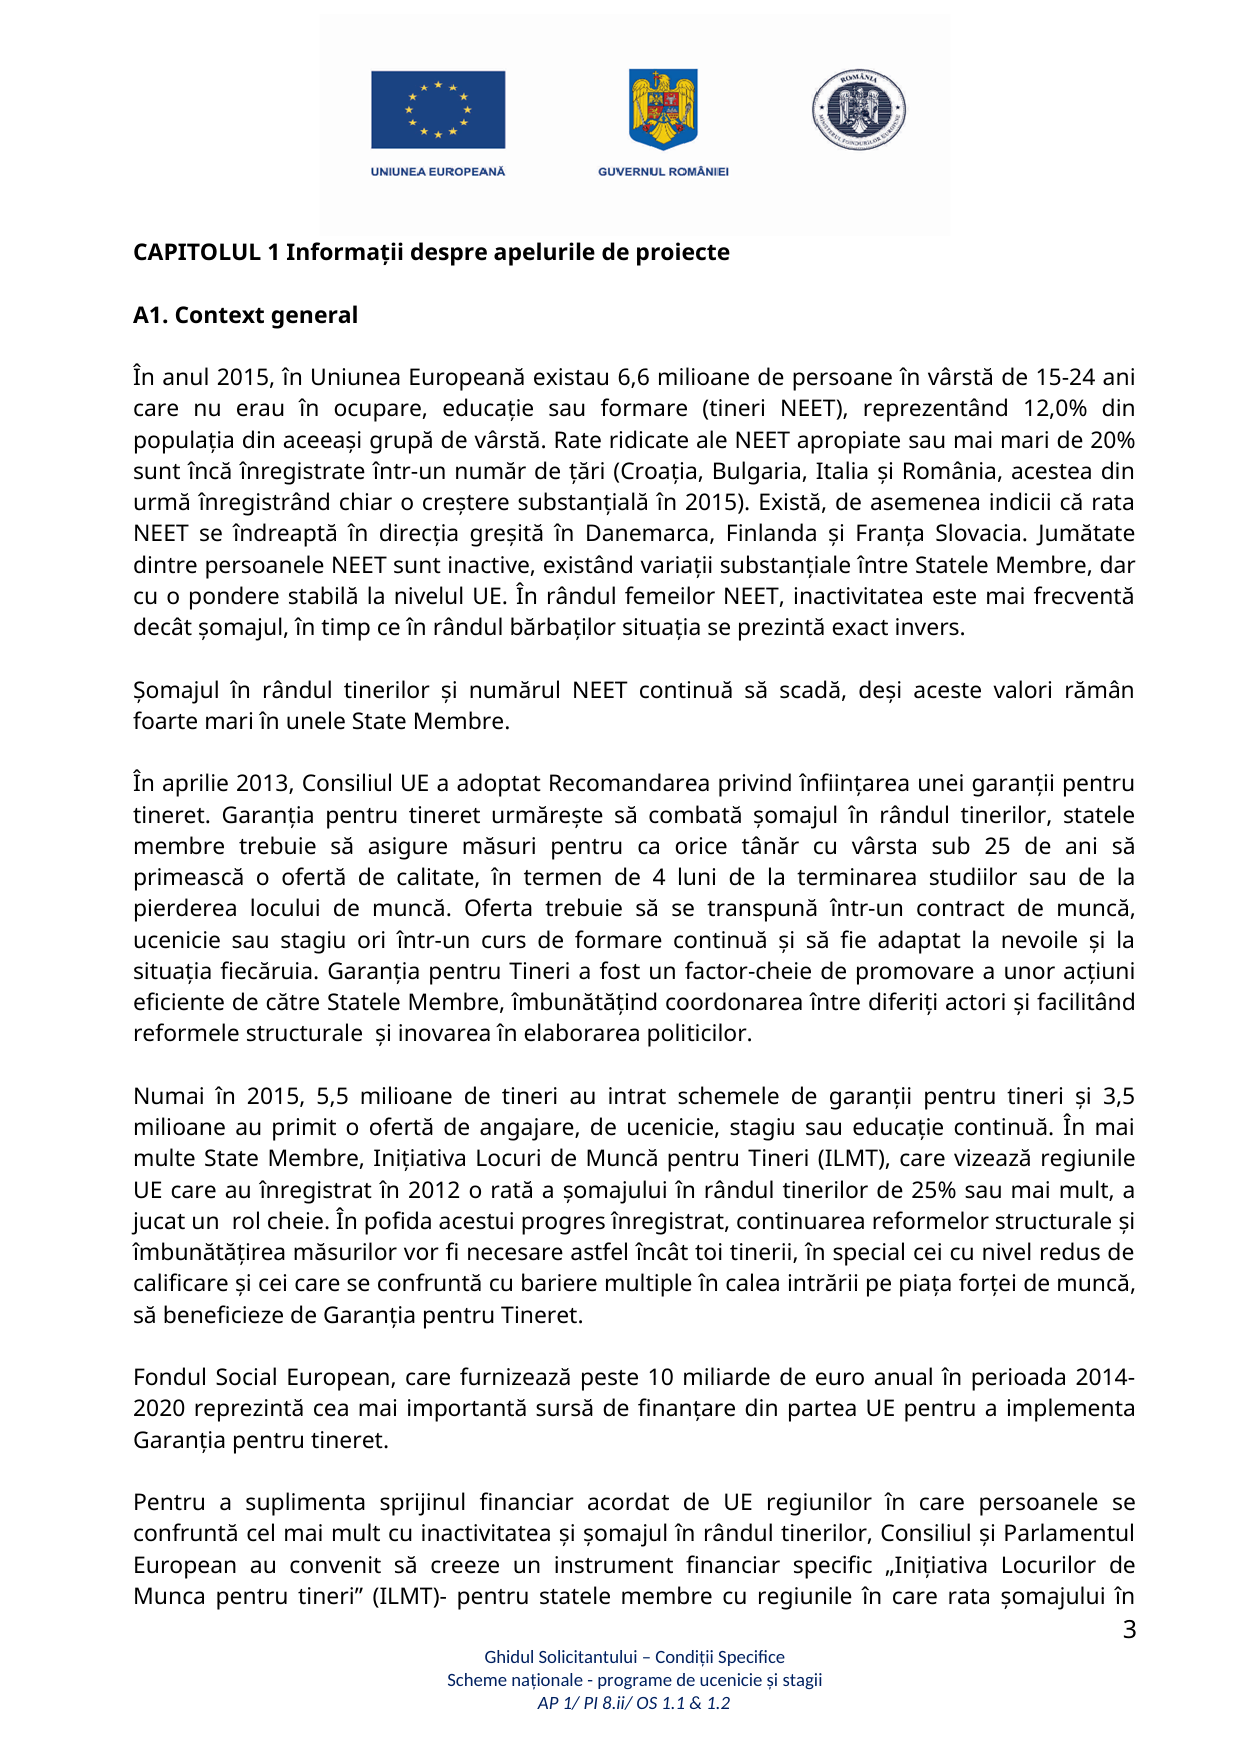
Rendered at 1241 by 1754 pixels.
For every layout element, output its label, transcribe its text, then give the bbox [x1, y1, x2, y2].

text Șomajul în rândul tinerilor și numărul NEET continuă să scadă, deși aceste valori rămân foarte mari în unele State Membre. [133, 673, 1137, 736]
text În anul 2015, în Uniunea Europeană existau 6,6 milioane de persoane în vârstă de 15-24 ani care nu erau în ocupare, educație sau formare (tineri NEET), reprezentând 12,0% din populația din aceeași grupă de vârstă. Rate ridicate ale NEET apropiate sau mai mari de 20% sunt încă înregistrate într-un număr de țări (Croația, Bulgaria, Italia și România, acestea din urmă înregistrând chiar o creștere substanțială în 2015). Există, de asemenea indicii că rata NEET se îndreaptă în direcția greșită în Danemarca, Finlanda și Franța Slovacia. Jumătate dintre persoanele NEET sunt inactive, existând variații substanțiale între Statele Membre, dar cu o pondere stabilă la nivelul UE. În rândul femeilor NEET, inactivitatea este mai frecventă decât șomajul, în timp ce în rândul bărbaților situația se prezintă exact invers. [133, 361, 1137, 642]
text În aprilie 2013, Consiliul UE a adoptat Recomandarea privind înființarea unei garanții pentru tineret. Garanția pentru tineret urmărește să combată șomajul în rândul tinerilor, statele membre trebuie să asigure măsuri pentru ca orice tânăr cu vârsta sub 25 de ani să primească o ofertă de calitate, în termen de 4 luni de la terminarea studiilor sau de la pierderea locului de muncă. Oferta trebuie să se transpună într-un contract de muncă, ucenicie sau stagiu ori într-un curs de formare continuă și să fie adaptat la nevoile și la situația fiecăruia. Garanția pentru Tineri a fost un factor-cheie de promovare a unor acțiuni eficiente de către Statele Membre, îmbunătățind coordonarea între diferiți actori și facilitând reformele structurale și inovarea în elaborarea politicilor. [133, 767, 1137, 1048]
text Fondul Social European, care furnizează peste 10 miliarde de euro anual în perioada 2014-2020 reprezintă cea mai importantă sursă de finanțare din partea UE pentru a implementa Garanția pentru tineret. [133, 1361, 1137, 1455]
subtitle CAPITOLUL 1 Informații despre apelurile de proiecte [133, 236, 1137, 267]
text Numai în 2015, 5,5 milioane de tineri au intrat schemele de garanții pentru tineri și 3,5 milioane au primit o ofertă de angajare, de ucenicie, stagiu sau educație continuă. În mai multe State Membre, Inițiativa Locuri de Muncă pentru Tineri (ILMT), care vizează regiunile UE care au înregistrat în 2012 o rată a șomajului în rândul tinerilor de 25% sau mai mult, a jucat un rol cheie. În pofida acestui progres înregistrat, continuarea reformelor structurale și îmbunătățirea măsurilor vor fi necesare astfel încât toi tinerii, în special cei cu nivel redus de calificare și cei care se confruntă cu bariere multiple în calea intrării pe piața forței de muncă, să beneficieze de Garanția pentru Tineret. [133, 1080, 1137, 1330]
picture [319, 14, 951, 236]
subtitle A1. Context general [133, 298, 1137, 330]
